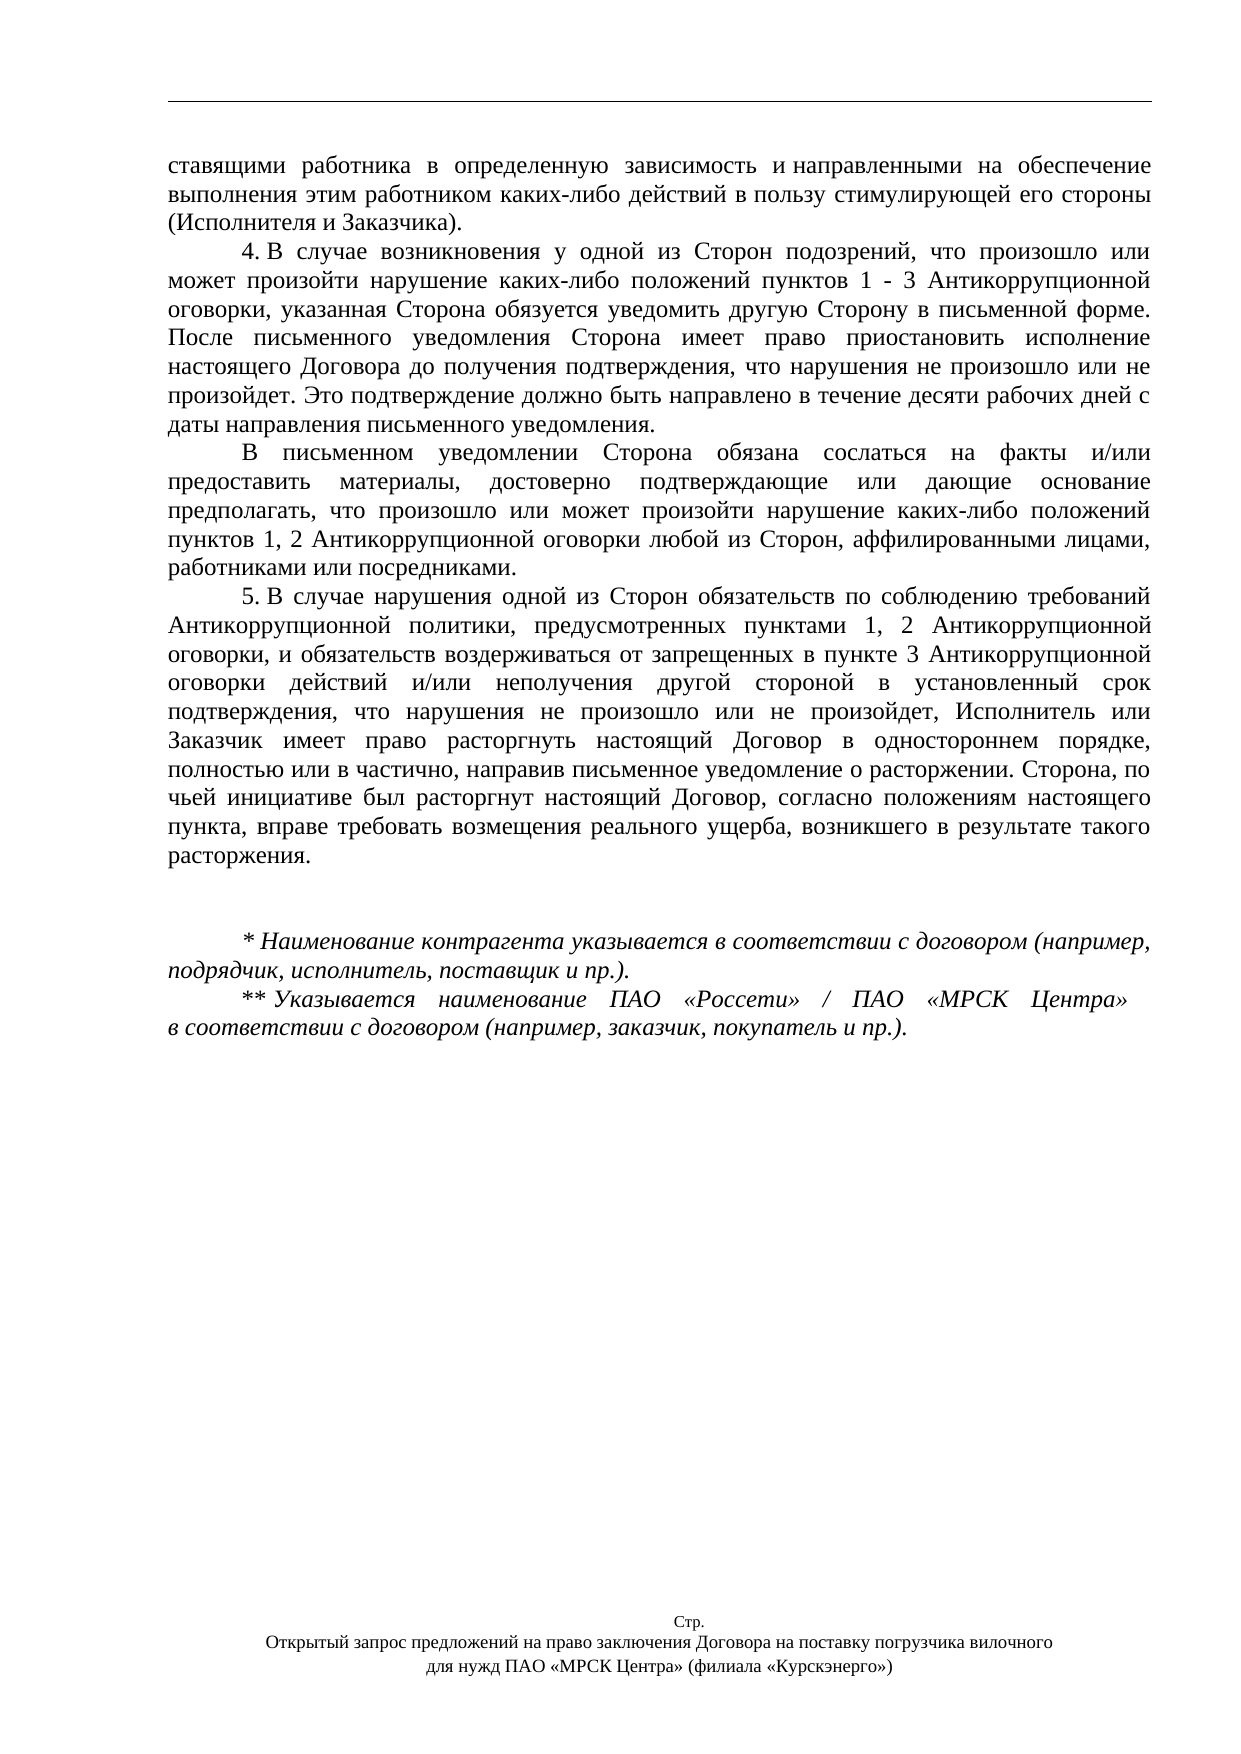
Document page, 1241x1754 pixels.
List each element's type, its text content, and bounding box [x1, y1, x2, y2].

text 5. В случае нарушения одной из Сторон обязательств по соблюдению требований Антикоррупционной политики, предусмотренных пунктами 1, 2 Антикоррупционной оговорки, и обязательств воздерживаться от запрещенных в пункте 3 Антикоррупционной оговорки действий и/или неполучения другой стороной в установленный срок подтверждения, что нарушения не произошло или не произойдет, Исполнитель или Заказчик имеет право расторгнуть настоящий Договор в одностороннем порядке, полностью или в частично, направив письменное уведомление о расторжении. Сторона, по чьей инициативе был расторгнут настоящий Договор, согласно положениям настоящего пункта, вправе требовать возмещения реального ущерба, возникшего в результате такого расторжения. [168, 581, 1152, 869]
text В письменном уведомлении Сторона обязана сослаться на факты и/или предоставить материалы, достоверно подтверждающие или дающие основание предполагать, что произошло или может произойти нарушение каких-либо положений пунктов 1, 2 Антикоррупционной оговорки любой из Сторон, аффилированными лицами, работниками или посредниками. [168, 437, 1152, 581]
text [168, 150, 1152, 236]
text * Наименование контрагента указывается в соответствии с договором (например, подрядчик, исполнитель, поставщик и пр.). [168, 926, 1152, 984]
text 4. В случае возникновения у одной из Сторон подозрений, что произошло или может произойти нарушение каких-либо положений пунктов 1 - 3 Антикоррупционной оговорки, указанная Сторона обязуется уведомить другую Сторону в письменной форме. После письменного уведомления Сторона имеет право приостановить исполнение настоящего Договора до получения подтверждения, что нарушения не произошло или не произойдет. Это подтверждение должно быть направлено в течение десяти рабочих дней с даты направления письменного уведомления. [168, 236, 1152, 437]
text ** Указывается наименование ПАО «Россети» / ПАО «МРСК Центра» в соответствии с договором (например, заказчик, покупатель и пр.). [168, 984, 1152, 1041]
